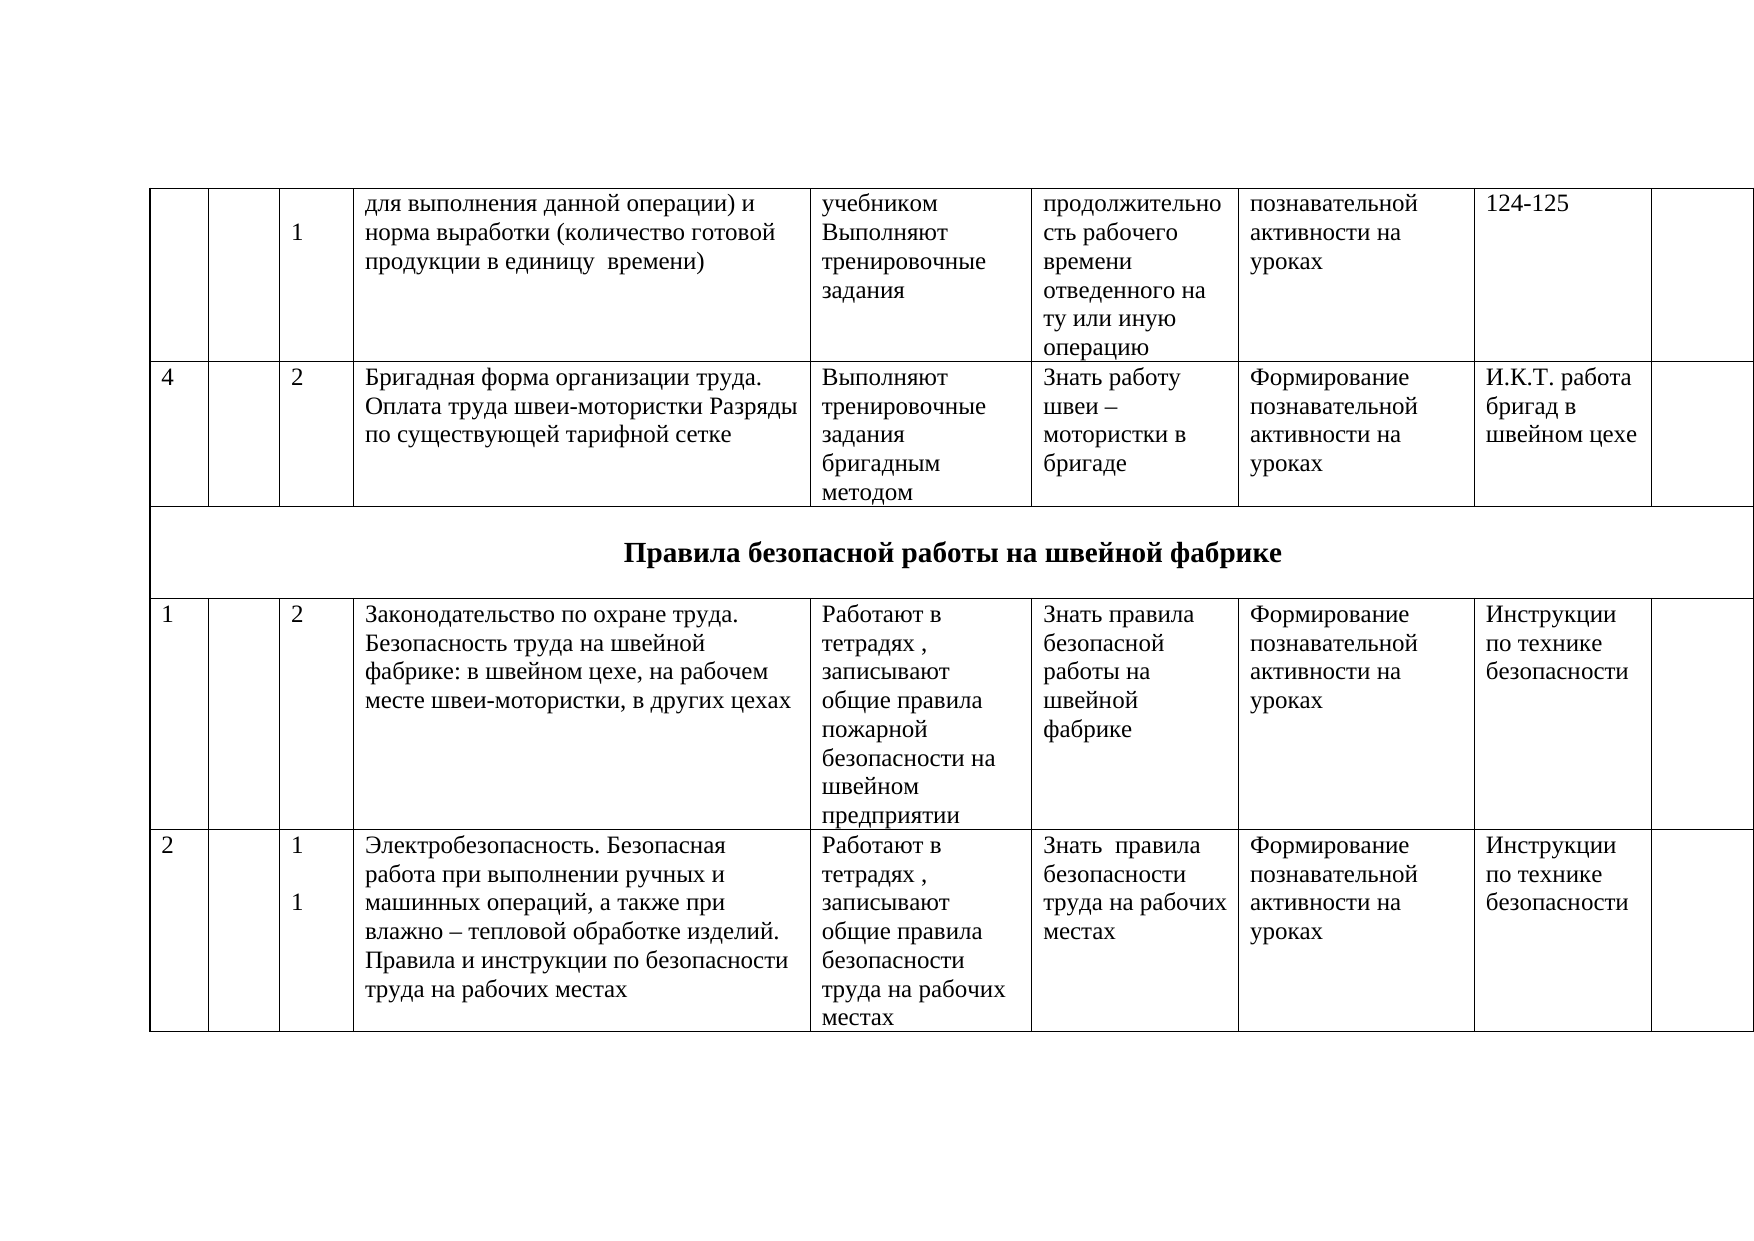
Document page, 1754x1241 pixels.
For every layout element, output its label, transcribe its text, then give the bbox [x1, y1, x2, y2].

table_cell [1652, 830, 1753, 1031]
table_cell 1 1 [280, 830, 353, 1031]
table_cell Законодательство по охране труда. Безопасность труда на швейной фабрике: в швейном цехе, на рабочем месте швеи-мотористки, в других цехах [354, 599, 810, 829]
table_cell [209, 599, 279, 829]
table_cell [1239, 189, 1474, 361]
table_cell Инструкции по технике безопасности [1475, 830, 1651, 1031]
table_cell 2 [280, 599, 353, 829]
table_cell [354, 189, 810, 361]
table_cell [209, 830, 279, 1031]
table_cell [1475, 189, 1651, 361]
table_cell Знать правила безопасности труда на рабочих местах [1032, 830, 1238, 1031]
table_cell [1239, 830, 1474, 1031]
table_cell Правила безопасной работы на швейной фабрике [151, 507, 1753, 598]
table_cell Работают в тетрадях , записывают общие правила пожарной безопасности на швейном предприятии [811, 599, 1031, 829]
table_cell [811, 189, 1031, 361]
table_cell Инструкции по технике безопасности [1475, 599, 1651, 829]
table_cell Электробезопасность. Безопасная работа при выполнении ручных и машинных операций, а также при влажно – тепловой обработке изделий. Правила и инструкции по безопасности труда на рабочих местах [354, 830, 810, 1031]
table_cell Формирование познавательной активности на уроках [1239, 599, 1474, 829]
table_cell И.К.Т. работа бригад в швейном цехе [1475, 362, 1651, 506]
table_cell [1652, 189, 1753, 361]
table_cell [209, 362, 279, 506]
table_cell Формирование познавательной активности на уроках [1239, 362, 1474, 506]
table_cell 2 [280, 362, 353, 506]
table_cell 2 [151, 830, 208, 1031]
table_cell 4 [151, 362, 208, 506]
table_cell [209, 189, 279, 361]
table_cell [1652, 362, 1753, 506]
table_cell 3 [151, 189, 208, 361]
table_cell Знать правила безопасной работы на швейной фабрике [1032, 599, 1238, 829]
table_cell 3 1 [280, 189, 353, 361]
table_cell Знать работу швеи –мотористки в бригаде [1032, 362, 1238, 506]
table_cell Бригадная форма организации труда. Оплата труда швеи-мотористки Разряды по существующей тарифной сетке [354, 362, 810, 506]
table_cell [1652, 599, 1753, 829]
table_cell Работают в тетрадях , записывают общие правила безопасности труда на рабочих местах [811, 830, 1031, 1031]
table_cell Выполняют тренировочные задания бригадным методом [811, 362, 1031, 506]
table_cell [1032, 189, 1238, 361]
table_cell 1 [151, 599, 208, 829]
